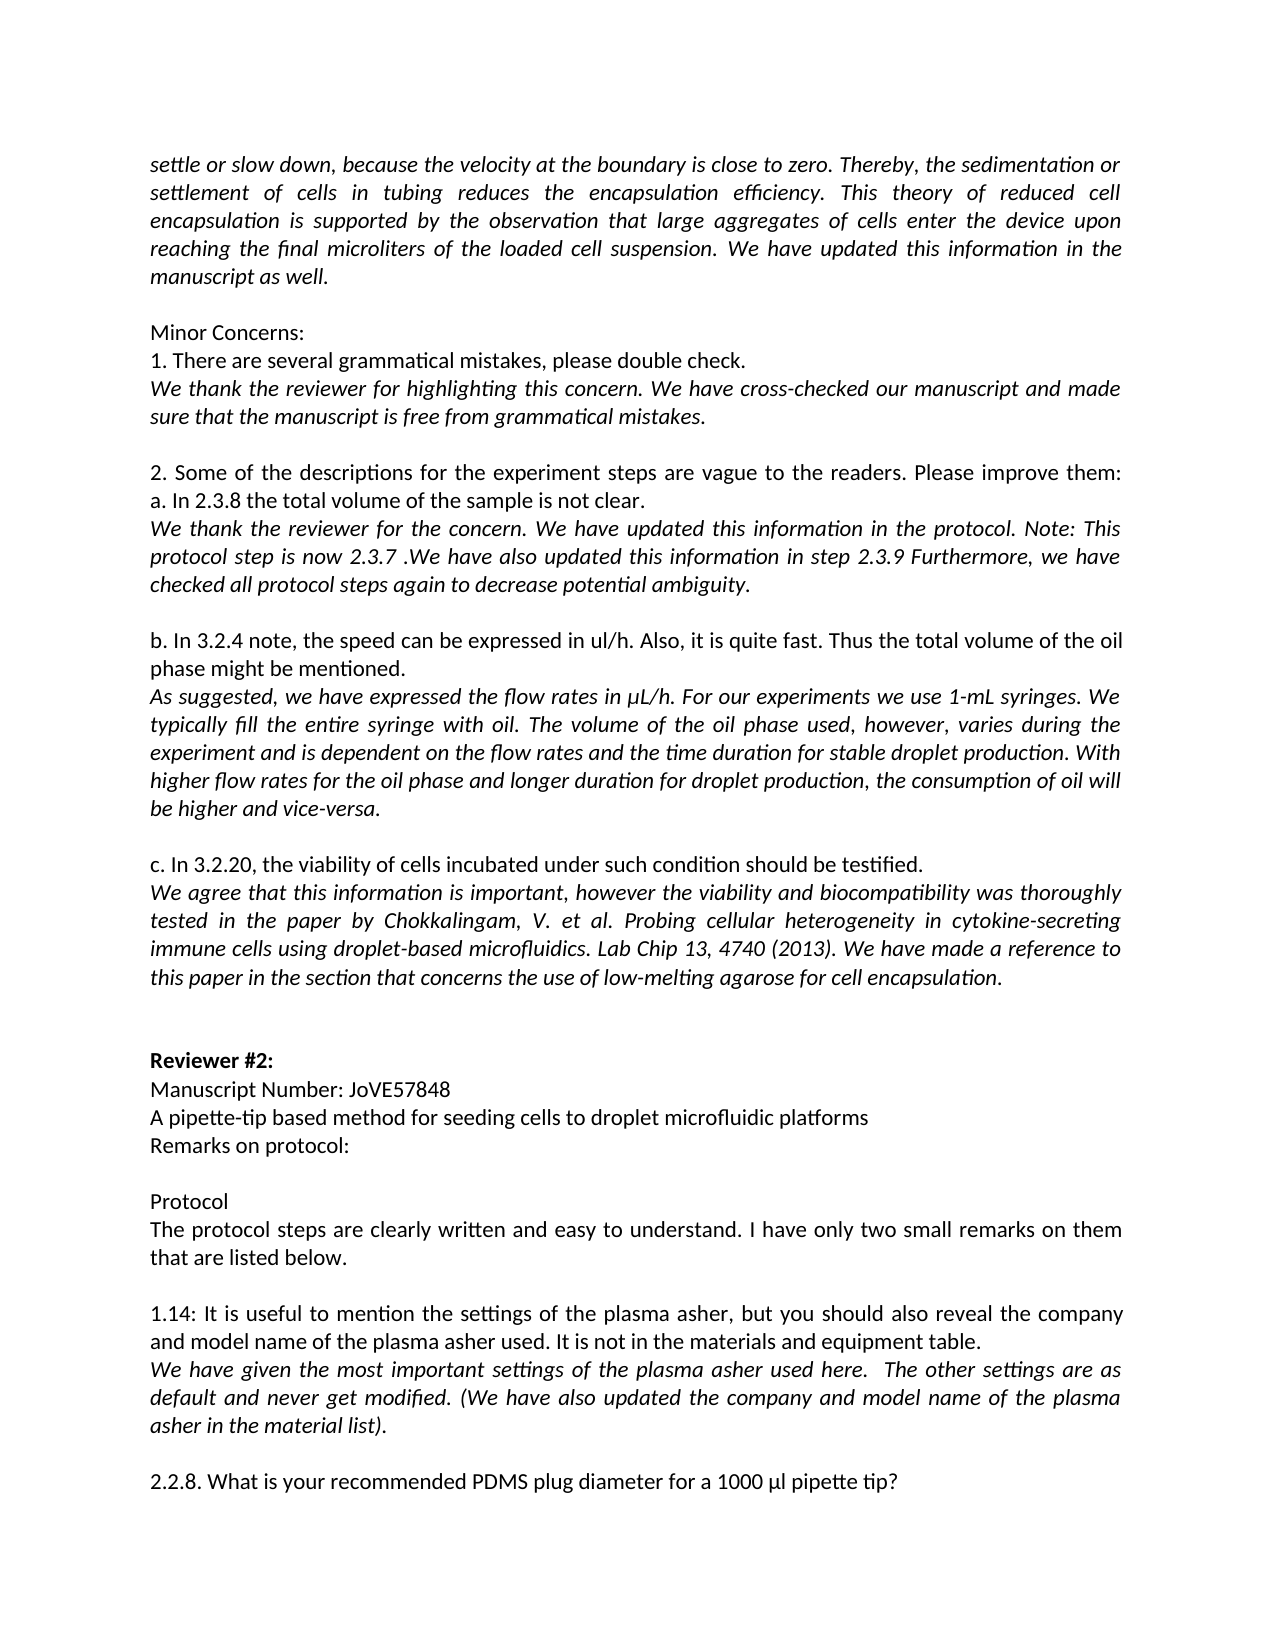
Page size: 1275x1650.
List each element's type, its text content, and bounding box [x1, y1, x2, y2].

text Protocol The protocol steps are clearly written and easy to understand. I have only two small remarks on them that are listed below. [150, 1159, 1125, 1271]
text We thank the reviewer for highlighting this concern. We have cross-checked our manuscript and made sure that the manuscript is free from grammatical mistakes. [150, 374, 1125, 430]
text 2.2.8. What is your recommended PDMS plug diameter for a 1000 µl pipette tip? [150, 1439, 1125, 1495]
text A pipette-tip based method for seeding cells to droplet microfluidic platforms [150, 1103, 1125, 1131]
text 1. There are several grammatical mistakes, please double check. [150, 346, 1125, 374]
text b. In 3.2.4 note, the speed can be expressed in ul/h. Also, it is quite fast. Thus the total volume of the oil phase might be mentioned. [150, 598, 1125, 682]
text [150, 150, 1125, 290]
text We have given the most important settings of the plasma asher used here. The other settings are as default and never get modified. (We have also updated the company and model name of the plasma asher in the material list). [150, 1355, 1125, 1439]
text c. In 3.2.20, the viability of cells incubated under such condition should be testified. [150, 822, 1125, 878]
text 1.14: It is useful to mention the settings of the plasma asher, but you should also reveal the company and model name of the plasma asher used. It is not in the materials and equipment table. [150, 1299, 1125, 1355]
text We thank the reviewer for the concern. We have updated this information in the protocol. Note: This protocol step is now 2.3.7 .We have also updated this information in step 2.3.9 Furthermore, we have checked all protocol steps again to decrease potential ambiguity. [150, 514, 1125, 598]
text Remarks on protocol: [150, 1131, 1125, 1159]
text Manuscript Number: JoVE57848 [150, 1075, 1125, 1103]
text 2. Some of the descriptions for the experiment steps are vague to the readers. Please improve them: a. In 2.3.8 the total volume of the sample is not clear. [150, 430, 1125, 514]
text As suggested, we have expressed the flow rates in µL/h. For our experiments we use 1-mL syringes. We typically fill the entire syringe with oil. The volume of the oil phase used, however, varies during the experiment and is dependent on the flow rates and the time duration for stable droplet production. With higher flow rates for the oil phase and longer duration for droplet production, the consumption of oil will be higher and vice-versa. [150, 682, 1125, 822]
text We agree that this information is important, however the viability and biocompatibility was thoroughly tested in the paper by Chokkalingam, V. et al. Probing cellular heterogeneity in cytokine-secreting immune cells using droplet-based microfluidics. Lab Chip 13, 4740 (2013). We have made a reference to this paper in the section that concerns the use of low-melting agarose for cell encapsulation. [150, 878, 1125, 991]
text Minor Concerns: [150, 290, 1125, 346]
text Reviewer #2: [150, 991, 1125, 1075]
